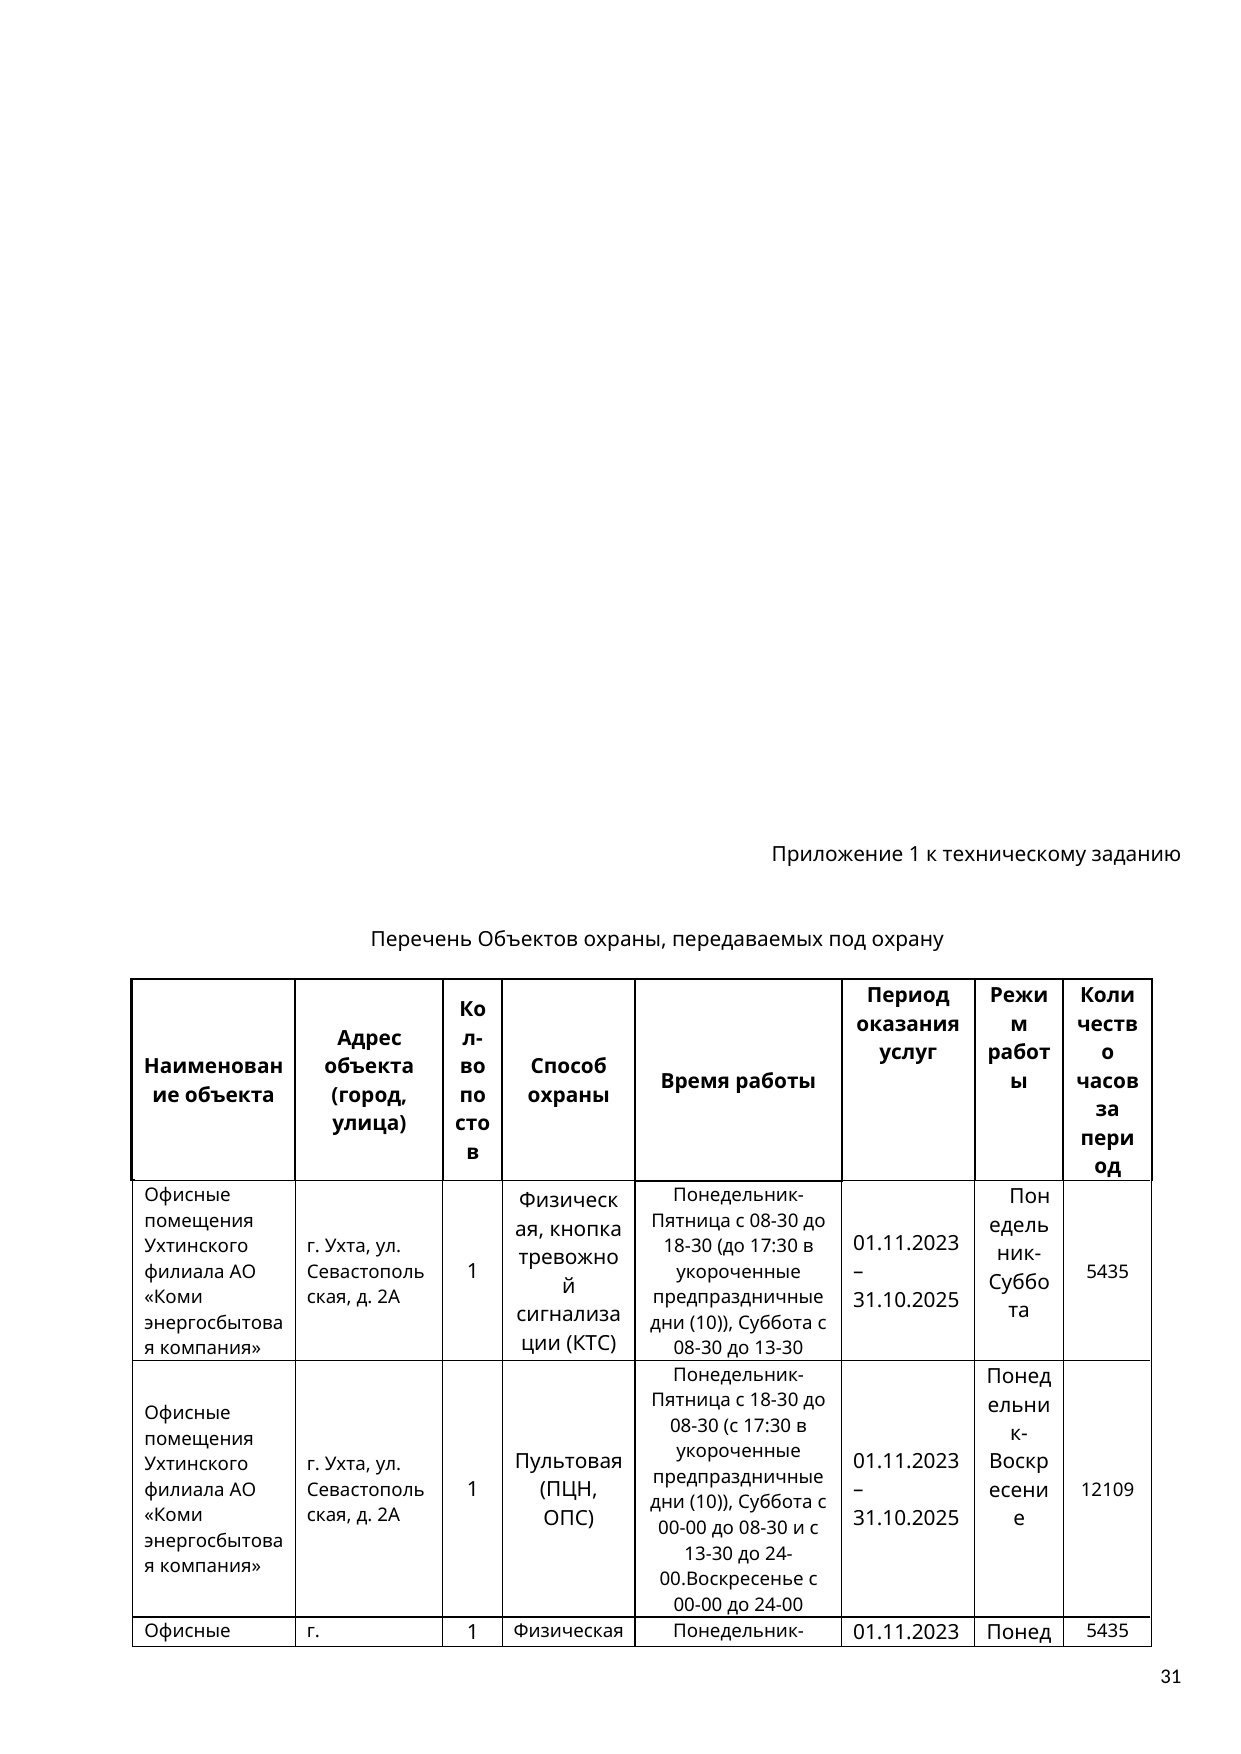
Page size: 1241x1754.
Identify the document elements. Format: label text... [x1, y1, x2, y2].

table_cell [975, 1618, 1063, 1646]
table_cell Понедельник-Пятница с 08-30 до 18-30 (до 17:30 в укороченные предпраздничные дни (10)), Суббота с 08-30 до 13-30 [636, 1182, 841, 1360]
table_cell 12109 [1064, 1360, 1151, 1616]
text Приложение 1 к техническому заданию [133, 839, 1181, 867]
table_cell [842, 1361, 974, 1616]
table_cell Офисные помещения Ухтинского филиала АО «Коми энергосбытовая компания» [133, 1181, 295, 1360]
table_cell г. Ухта, ул. Севастопольская, д. 2А [296, 1181, 442, 1360]
table_cell Офисные помещения Ухтинского филиала АО «Коми энергосбытовая компания» [133, 1361, 295, 1616]
table_cell 1 [443, 1618, 502, 1646]
table_header Кол-во постов [444, 980, 501, 1179]
table_cell Пультовая (ПЦН, ОПС) [503, 1361, 634, 1616]
table_cell Понедельник- Воскресение [975, 1361, 1063, 1616]
table_header Количество часов за период [1064, 980, 1151, 1179]
table_cell Понедельник- Суббота [975, 1181, 1063, 1360]
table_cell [133, 1618, 295, 1646]
text Перечень Объектов охраны, передаваемых под охрану [133, 924, 1181, 953]
table_header Способ охраны [503, 980, 634, 1179]
table_header Адрес объекта (город, улица) [296, 980, 442, 1179]
table_cell 5435 [1064, 1180, 1151, 1360]
table_cell г. Ухта, ул. Севастопольская, д. 2А [296, 1361, 442, 1616]
table_cell 1 [443, 1181, 502, 1360]
table_header Наименование объекта [133, 980, 294, 1179]
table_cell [503, 1618, 634, 1646]
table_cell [842, 1618, 974, 1646]
table_cell 01.11.2023 – 31.10.2025 [842, 1181, 974, 1360]
table_header Режим работы [976, 980, 1062, 1179]
table_cell Физическая, кнопка тревожной сигнализации (КТС) [503, 1181, 634, 1360]
table_cell 1 [443, 1361, 502, 1616]
table_header Время работы [636, 980, 841, 1179]
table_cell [296, 1618, 442, 1646]
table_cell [636, 1618, 841, 1646]
table_header Период оказания услуг [843, 980, 974, 1179]
table_cell 5435 [1064, 1616, 1151, 1646]
